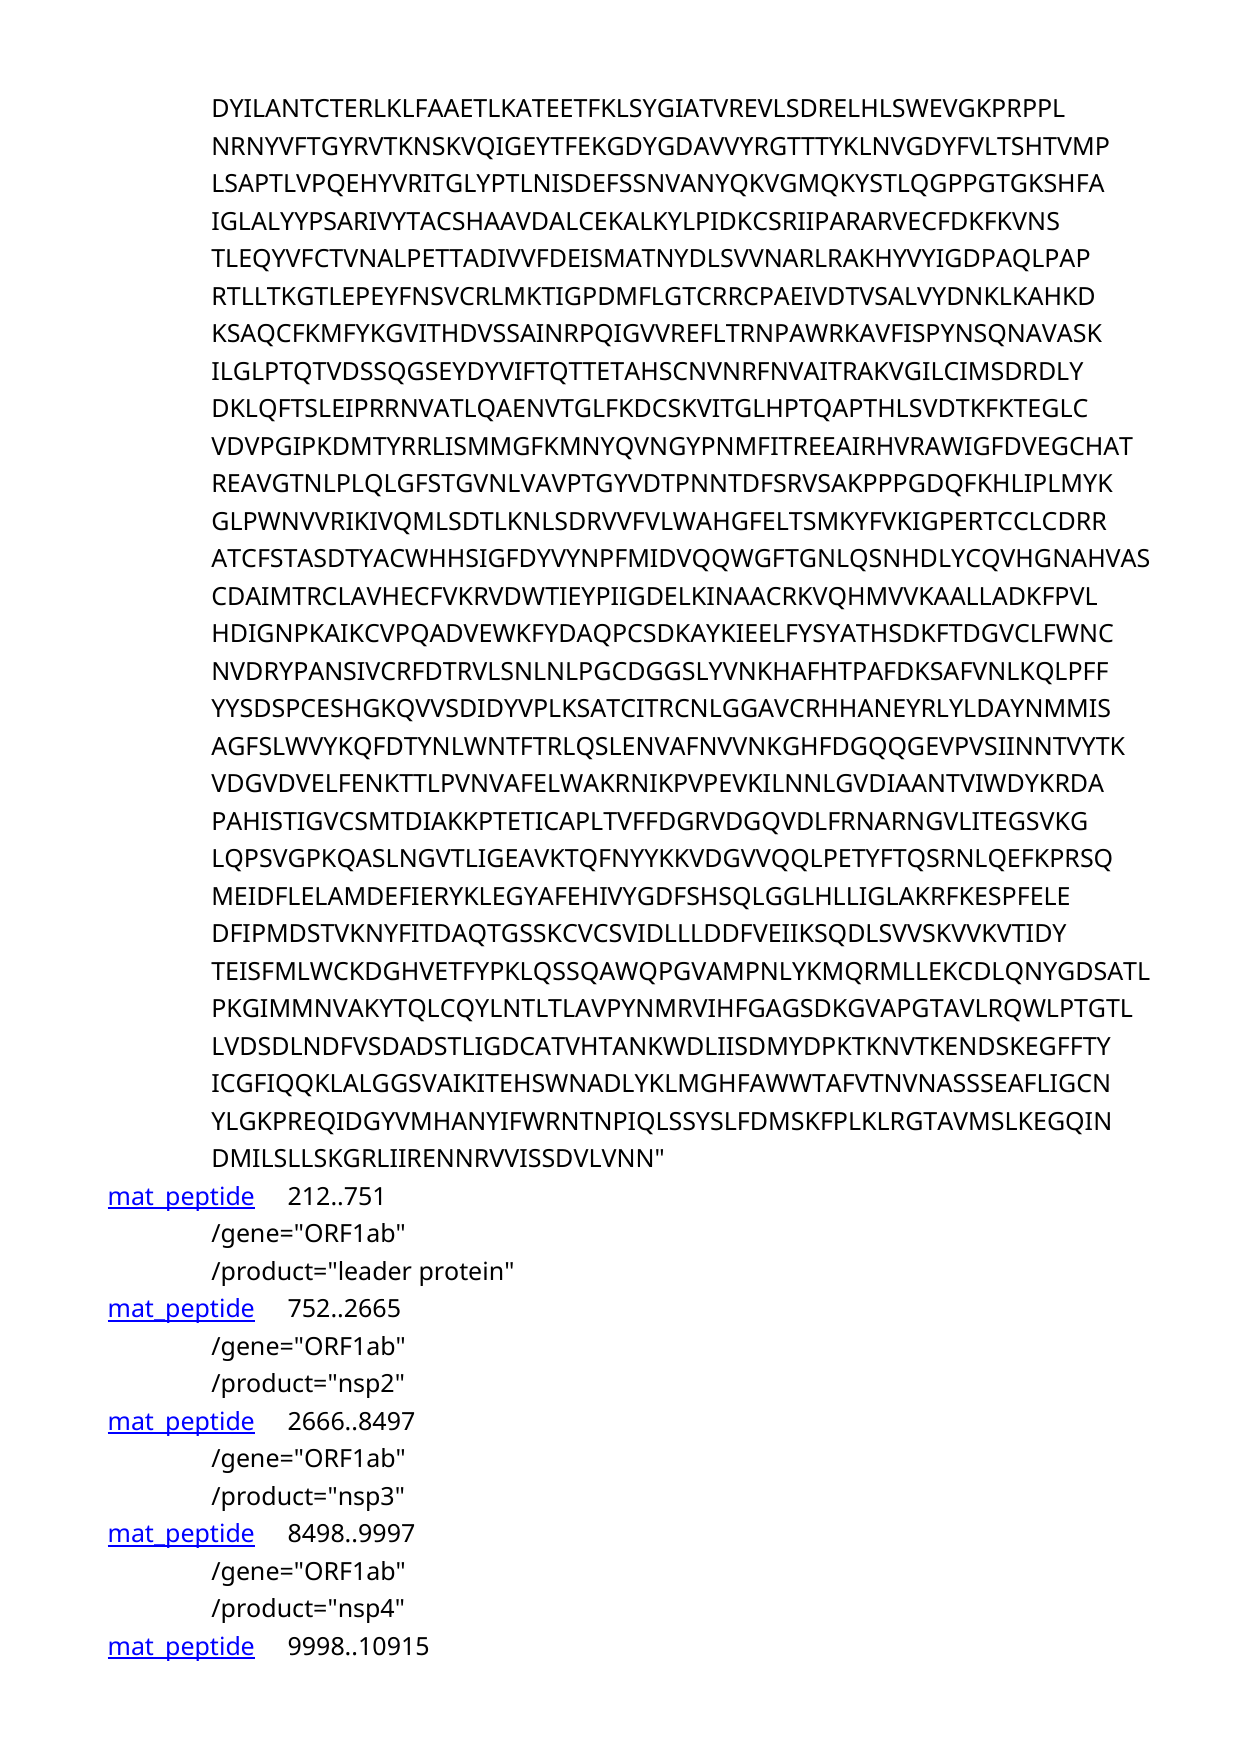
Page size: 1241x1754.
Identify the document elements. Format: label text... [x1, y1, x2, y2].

text /gene="ORF1ab" [75, 1552, 1165, 1589]
text /gene="ORF1ab" [75, 1214, 1165, 1252]
text LSAPTLVPQEHYVRITGLYPTLNISDEFSSNVANYQKVGMQKYSTLQGPPGTGKSHFA [75, 164, 1165, 202]
text RTLLTKGTLEPEYFNSVCRLMKTIGPDMFLGTCRRCPAEIVDTVSALVYDNKLKAHKD [75, 277, 1165, 314]
text PAHISTIGVCSMTDIAKKPTETICAPLTVFFDGRVDGQVDLFRNARNGVLITEGSVKG [75, 802, 1165, 839]
text /product="nsp2" [75, 1364, 1165, 1402]
text TEISFMLWCKDGHVETFYPKLQSSQAWQPGVAMPNLYKMQRMLLEKCDLQNYGDSATL [75, 952, 1165, 989]
text mat_peptide 9998..10915 [75, 1627, 1165, 1664]
text DFIPMDSTVKNYFITDAQTGSSKCVCSVIDLLLDDFVEIIKSQDLSVVSKVVKVTIDY [75, 914, 1165, 952]
text MEIDFLELAMDEFIERYKLEGYAFEHIVYGDFSHSQLGGLHLLIGLAKRFKESPFELE [75, 877, 1165, 914]
text DKLQFTSLEIPRRNVATLQAENVTGLFKDCSKVITGLHPTQAPTHLSVDTKFKTEGLC [75, 389, 1165, 427]
text YLGKPREQIDGYVMHANYIFWRNTNPIQLSSYSLFDMSKFPLKLRGTAVMSLKEGQIN [75, 1102, 1165, 1139]
text /gene="ORF1ab" [75, 1327, 1165, 1364]
text LVDSDLNDFVSDADSTLIGDCATVHTANKWDLIISDMYDPKTKNVTKENDSKEGFFTY [75, 1027, 1165, 1064]
text ATCFSTASDTYACWHHSIGFDYVYNPFMIDVQQWGFTGNLQSNHDLYCQVHGNAHVAS [75, 539, 1165, 577]
text HDIGNPKAIKCVPQADVEWKFYDAQPCSDKAYKIEELFYSYATHSDKFTDGVCLFWNC [75, 614, 1165, 652]
text CDAIMTRCLAVHECFVKRVDWTIEYPIIGDELKINAACRKVQHMVVKAALLADKFPVL [75, 577, 1165, 614]
text IGLALYYPSARIVYTACSHAAVDALCEKALKYLPIDKCSRIIPARARVECFDKFKVNS [75, 202, 1165, 239]
text mat_peptide 8498..9997 [75, 1514, 1165, 1552]
text KSAQCFKMFYKGVITHDVSSAINRPQIGVVREFLTRNPAWRKAVFISPYNSQNAVASK [75, 314, 1165, 352]
text NRNYVFTGYRVTKNSKVQIGEYTFEKGDYGDAVVYRGTTTYKLNVGDYFVLTSHTVMP [75, 127, 1165, 164]
text YYSDSPCESHGKQVVSDIDYVPLKSATCITRCNLGGAVCRHHANEYRLYLDAYNMMIS [75, 689, 1165, 727]
text mat_peptide 752..2665 [75, 1289, 1165, 1327]
text /product="nsp3" [75, 1477, 1165, 1514]
text DMILSLLSKGRLIIRENNRVVISSDVLVNN" [75, 1139, 1165, 1177]
text DYILANTCTERLKLFAAETLKATEETFKLSYGIATVREVLSDRELHLSWEVGKPRPPL [75, 89, 1165, 127]
text PKGIMMNVAKYTQLCQYLNTLTLAVPYNMRVIHFGAGSDKGVAPGTAVLRQWLPTGTL [75, 989, 1165, 1027]
text VDVPGIPKDMTYRRLISMMGFKMNYQVNGYPNMFITREEAIRHVRAWIGFDVEGCHAT [75, 427, 1165, 464]
text GLPWNVVRIKIVQMLSDTLKNLSDRVVFVLWAHGFELTSMKYFVKIGPERTCCLCDRR [75, 502, 1165, 539]
text VDGVDVELFENKTTLPVNVAFELWAKRNIKPVPEVKILNNLGVDIAANTVIWDYKRDA [75, 764, 1165, 802]
text NVDRYPANSIVCRFDTRVLSNLNLPGCDGGSLYVNKHAFHTPAFDKSAFVNLKQLPFF [75, 652, 1165, 689]
text ICGFIQQKLALGGSVAIKITEHSWNADLYKLMGHFAWWTAFVTNVNASSSEAFLIGCN [75, 1064, 1165, 1102]
text mat_peptide 2666..8497 [75, 1402, 1165, 1439]
text mat_peptide 212..751 [75, 1177, 1165, 1214]
text /product="nsp4" [75, 1589, 1165, 1627]
text AGFSLWVYKQFDTYNLWNTFTRLQSLENVAFNVVNKGHFDGQQGEVPVSIINNTVYTK [75, 727, 1165, 764]
text REAVGTNLPLQLGFSTGVNLVAVPTGYVDTPNNTDFSRVSAKPPPGDQFKHLIPLMYK [75, 464, 1165, 502]
text /product="leader protein" [75, 1252, 1165, 1289]
text TLEQYVFCTVNALPETTADIVVFDEISMATNYDLSVVNARLRAKHYVYIGDPAQLPAP [75, 239, 1165, 277]
text /gene="ORF1ab" [75, 1439, 1165, 1477]
text ILGLPTQTVDSSQGSEYDYVIFTQTTETAHSCNVNRFNVAITRAKVGILCIMSDRDLY [75, 352, 1165, 389]
text LQPSVGPKQASLNGVTLIGEAVKTQFNYYKKVDGVVQQLPETYFTQSRNLQEFKPRSQ [75, 839, 1165, 877]
